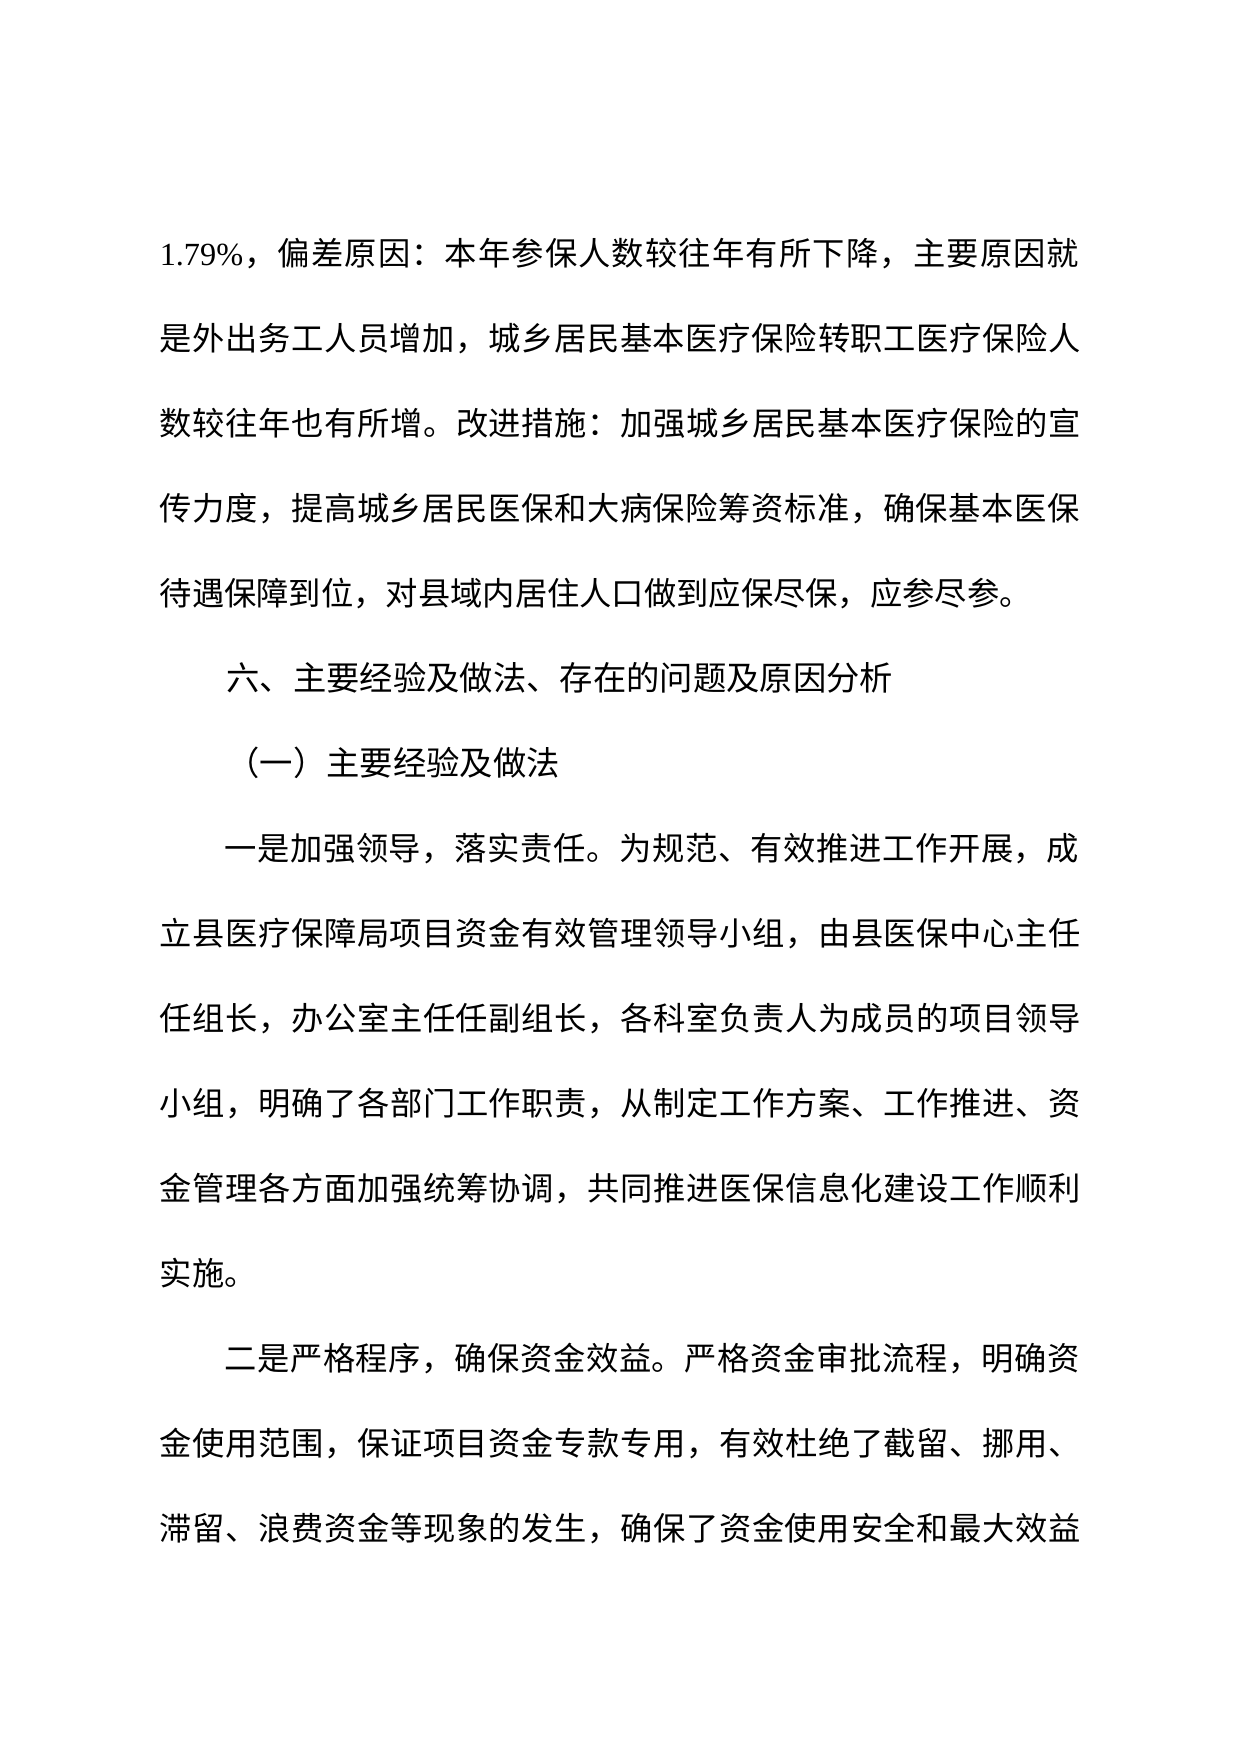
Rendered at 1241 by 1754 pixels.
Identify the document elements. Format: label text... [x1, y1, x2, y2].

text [159, 1314, 1081, 1569]
text （一）主要经验及做法 [159, 719, 1081, 804]
text 六、主要经验及做法、存在的问题及原因分析 [159, 634, 1081, 719]
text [159, 209, 1081, 634]
text 一是加强领导，落实责任。为规范、有效推进工作开展，成立县医疗保障局项目资金有效管理领导小组，由县医保中心主任任组长，办公室主任任副组长，各科室负责人为成员的项目领导小组，明确了各部门工作职责，从制定工作方案、工作推进、资金管理各方面加强统筹协调，共同推进医保信息化建设工作顺利实施。 [159, 804, 1081, 1314]
